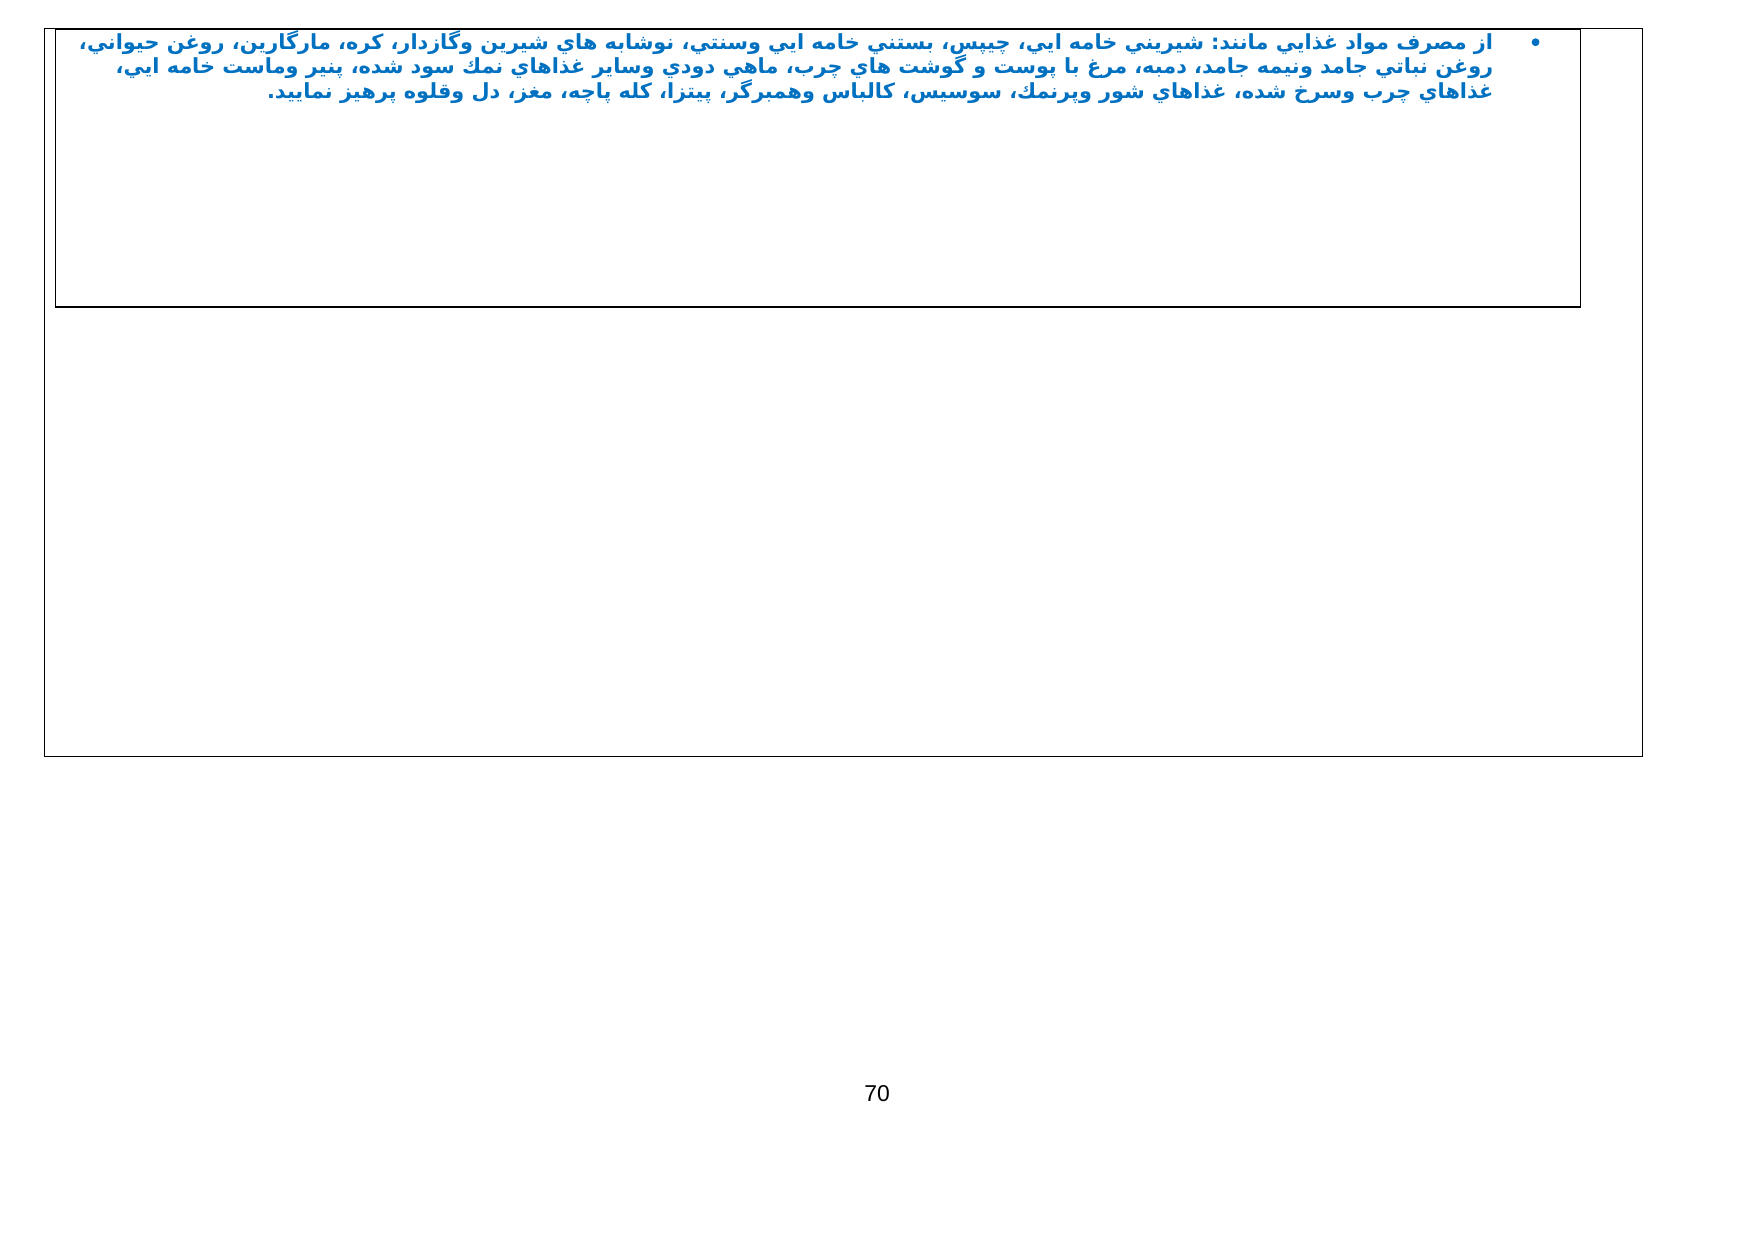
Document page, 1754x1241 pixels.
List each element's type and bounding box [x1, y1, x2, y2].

table_cell [45, 29, 1642, 756]
